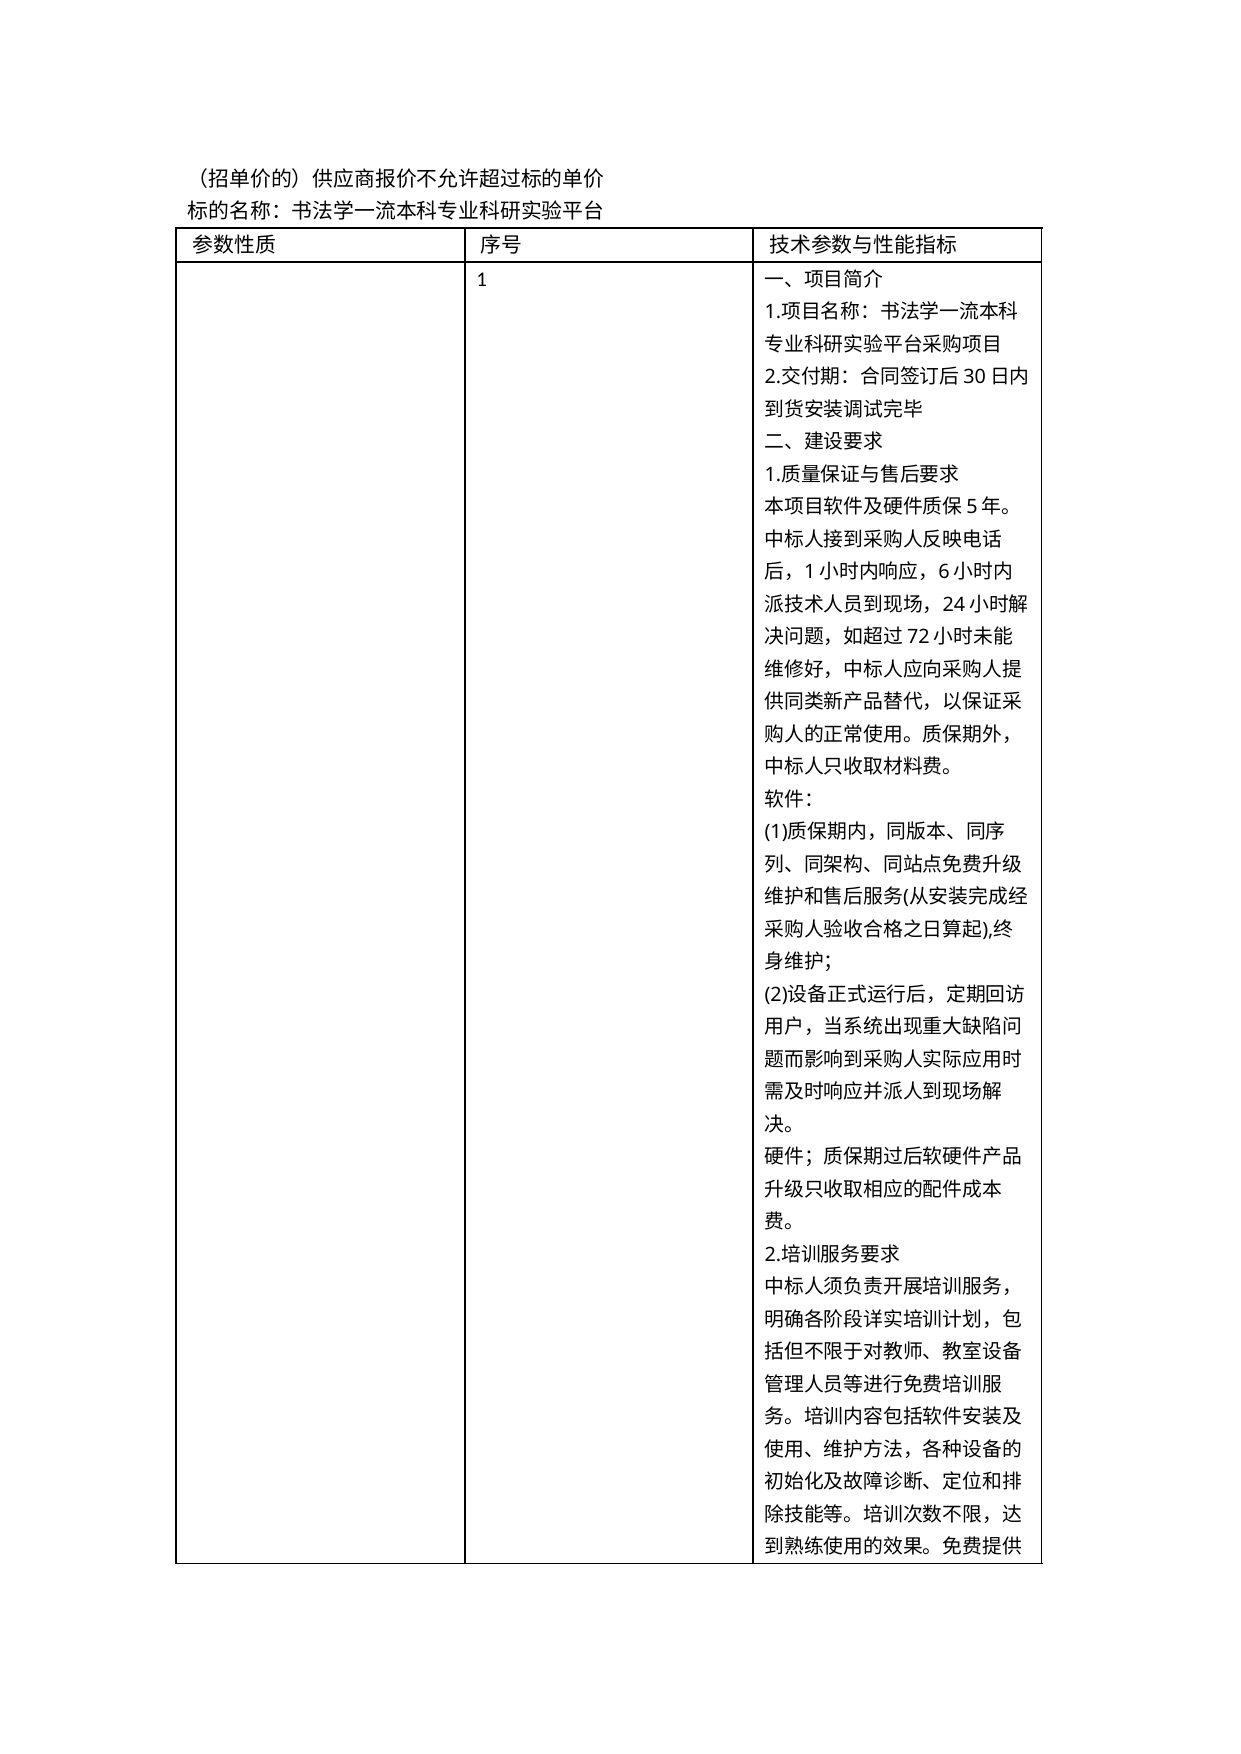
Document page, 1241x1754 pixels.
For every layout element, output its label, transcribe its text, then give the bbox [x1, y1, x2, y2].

table_cell 1 [466, 263, 752, 1563]
table_header 技术参数与性能指标 [754, 229, 1041, 261]
text 标的名称：书法学一流本科专业科研实验平台 [187, 194, 1053, 227]
table_header 序号 [466, 229, 752, 261]
text （招单价的）供应商报价不允许超过标的单价 [187, 162, 1053, 194]
table_header 参数性质 [177, 229, 464, 261]
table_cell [754, 263, 1041, 1563]
table_cell [177, 263, 464, 1563]
